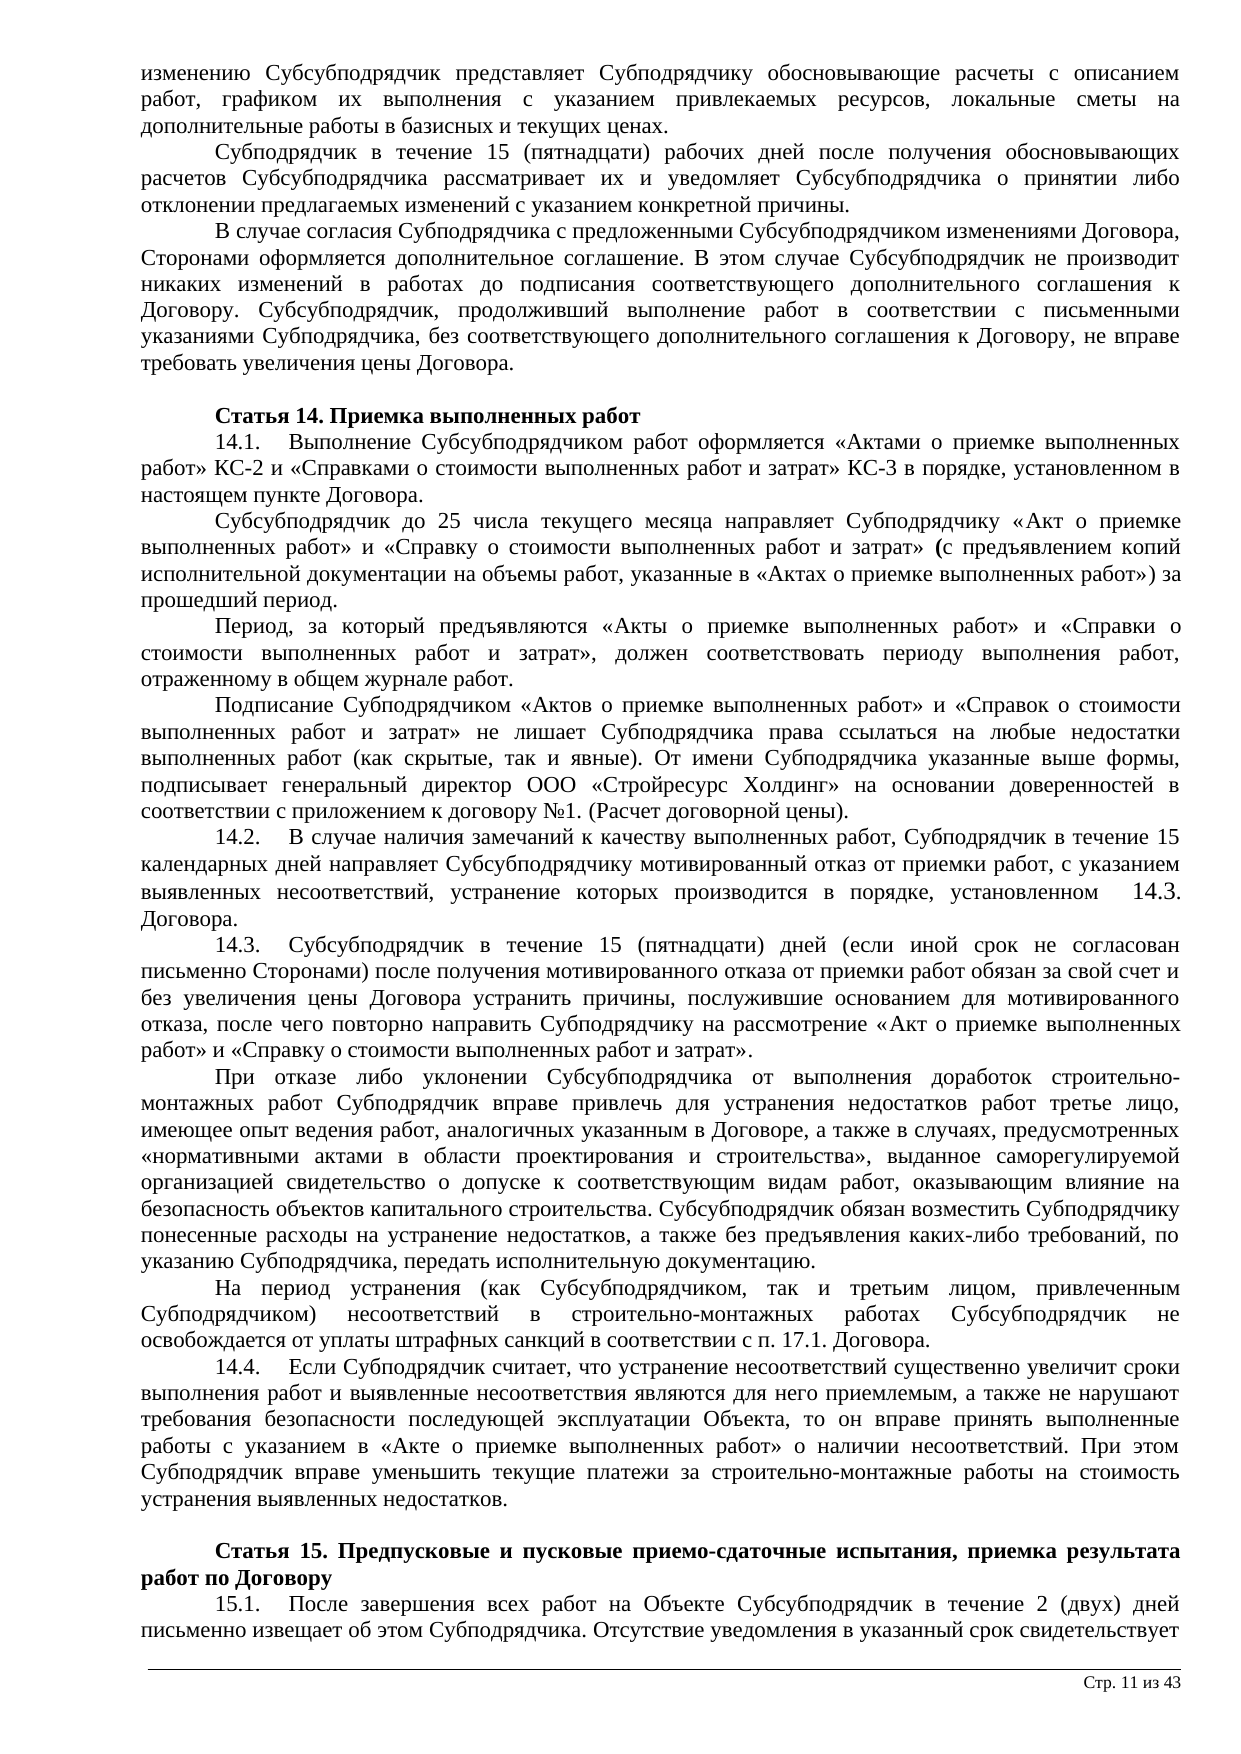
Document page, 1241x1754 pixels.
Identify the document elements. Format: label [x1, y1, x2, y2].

table_header [129, 59, 1193, 1643]
